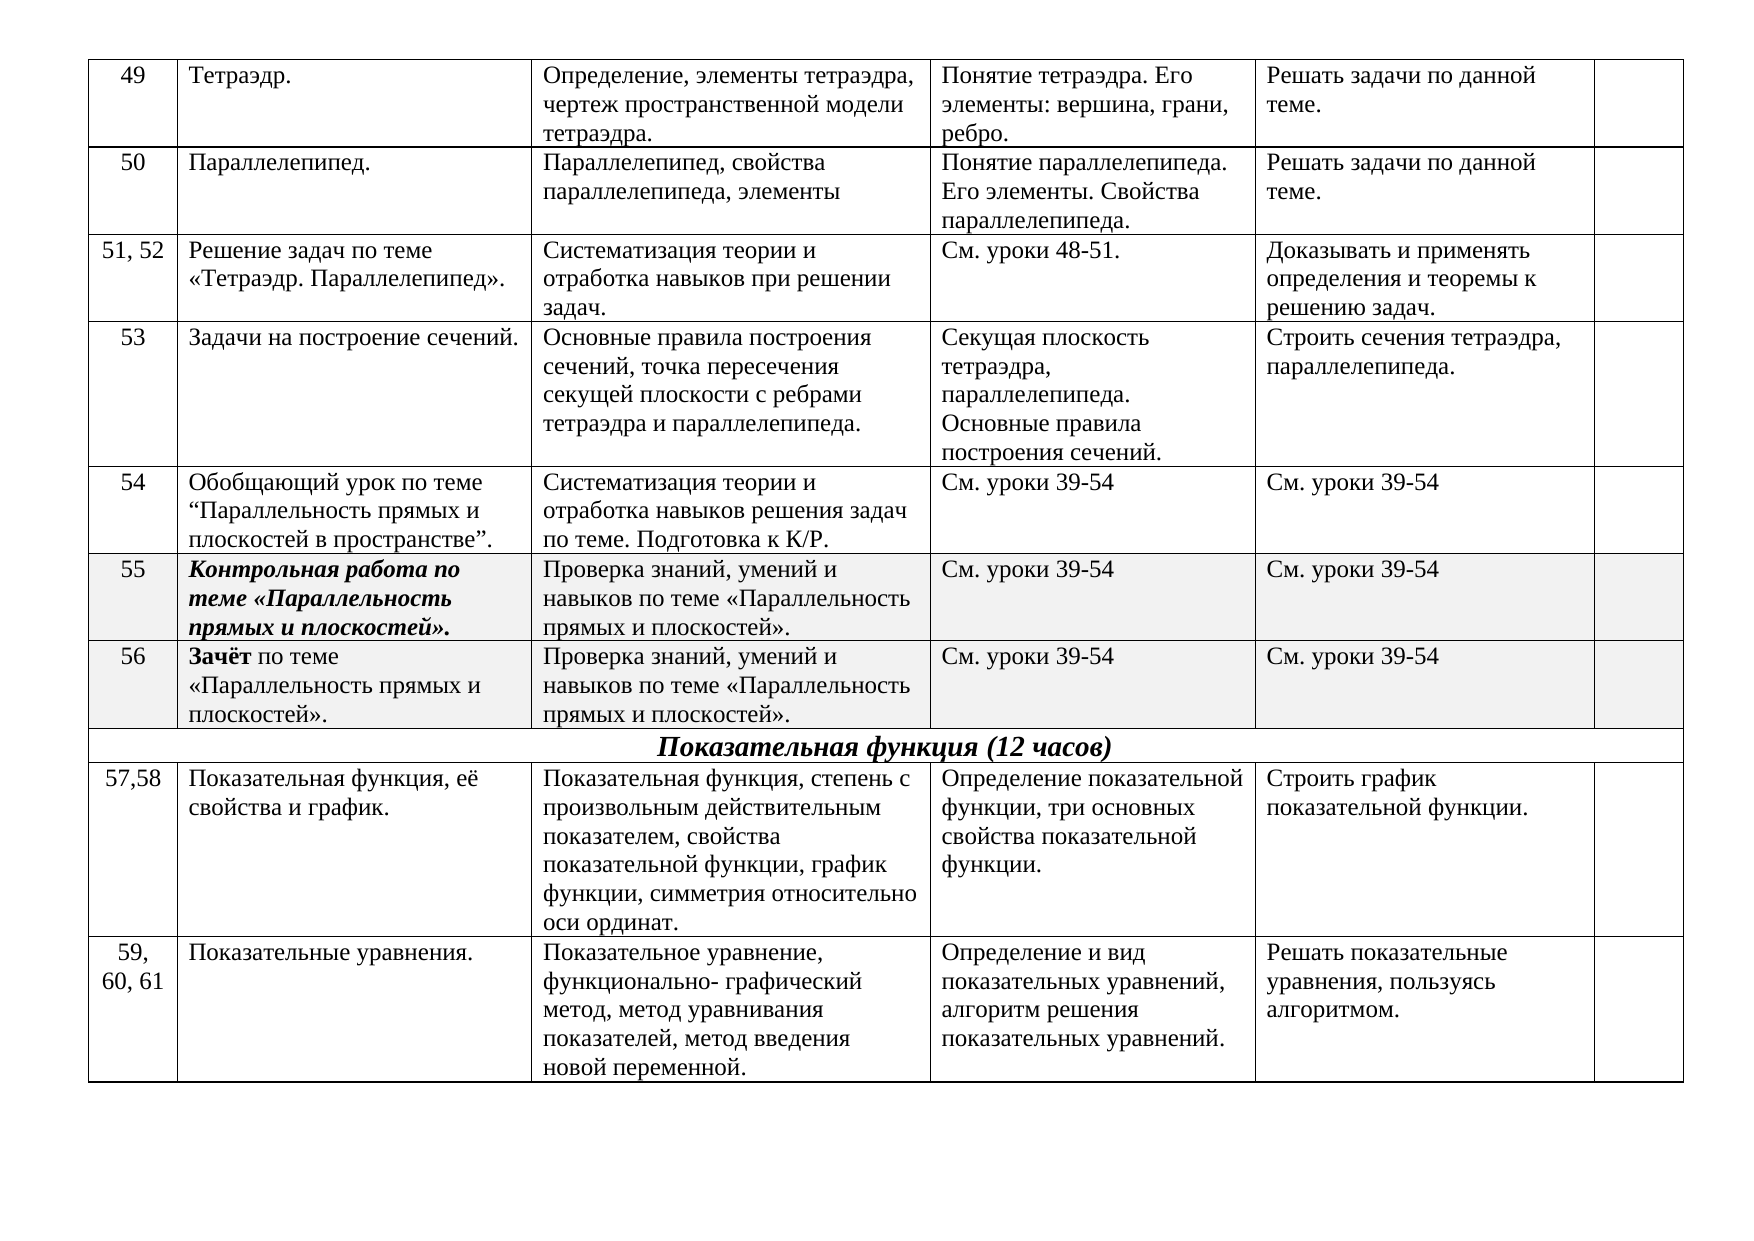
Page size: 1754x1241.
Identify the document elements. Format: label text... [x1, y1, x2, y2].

table_cell Контрольная работа по теме «Параллельность прямых и плоскостей». [178, 554, 531, 640]
table_cell Проверка знаний, умений и навыков по теме «Параллельность прямых и плоскостей». [532, 641, 930, 728]
table_cell Решение задач по теме «Тетраэдр. Параллелепипед». [178, 235, 531, 321]
table_cell Основные правила построения сечений, точка пересечения секущей плоскости с ребрами тетраэдра и параллелепипеда. [532, 322, 930, 466]
table_cell 53 [89, 322, 177, 466]
table_cell Определение показательной функции, три основных свойства показательной функции. [931, 763, 1255, 936]
table_cell Показательное уравнение, функционально- графический метод, метод уравнивания показателей, метод введения новой переменной. [532, 937, 930, 1081]
table_cell Задачи на построение сечений. [178, 322, 531, 466]
table_cell [1595, 60, 1683, 146]
table_cell Строить сечения тетраэдра, параллелепипеда. [1256, 322, 1594, 466]
table_cell 59, 60, 61 [89, 937, 177, 1081]
table_cell Проверка знаний, умений и навыков по теме «Параллельность прямых и плоскостей». [532, 554, 930, 640]
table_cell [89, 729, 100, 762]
table_cell См. уроки 39-54 [931, 641, 1255, 728]
table_cell 51, 52 [89, 235, 177, 321]
table_cell Показательные уравнения. [178, 937, 531, 1081]
table_cell 55 [89, 554, 177, 640]
table_cell 57,58 [89, 763, 177, 936]
table_cell Секущая плоскость тетраэдра, параллелепипеда. Основные правила построения сечений. [931, 322, 1255, 466]
table_cell См. уроки 39-54 [931, 467, 1255, 553]
table_cell Определение и вид показательных уравнений, алгоритм решения показательных уравнений. [931, 937, 1255, 1081]
table_cell 50 [89, 148, 177, 234]
table_cell Зачёт по теме «Параллельность прямых и плоскостей». [178, 641, 531, 728]
table_cell Решать показательные уравнения, пользуясь алгоритмом. [1256, 937, 1594, 1081]
table_cell [1595, 467, 1683, 553]
table_cell [1595, 322, 1683, 466]
table_cell [1595, 148, 1683, 234]
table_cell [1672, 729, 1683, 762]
table_cell Тетраэдр. [178, 60, 531, 146]
table_cell 56 [89, 641, 177, 728]
table_cell Параллелепипед, свойства параллелепипеда, элементы [532, 148, 930, 234]
table_cell [1595, 235, 1683, 321]
table_cell Решать задачи по данной теме. [1256, 148, 1594, 234]
table_cell [1595, 763, 1683, 936]
table_cell Определение, элементы тетраэдра, чертеж пространственной модели тетраэдра. [532, 60, 930, 146]
table_cell Строить график показательной функции. [1256, 763, 1594, 936]
table_cell 54 [89, 467, 177, 553]
table_cell Показательная функция, её свойства и график. [178, 763, 531, 936]
table_cell См. уроки 39-54 [1256, 467, 1594, 553]
table_cell См. уроки 48-51. [931, 235, 1255, 321]
table_cell Решать задачи по данной теме. [1256, 60, 1594, 146]
table_cell Показательная функция, степень с произвольным действительным показателем, свойства показательной функции, график функции, симметрия относительно оси ординат. [532, 763, 930, 936]
table_cell Доказывать и применять определения и теоремы к решению задач. [1256, 235, 1594, 321]
table_cell См. уроки 39-54 [931, 554, 1255, 640]
table_cell [1595, 937, 1683, 1081]
table_cell Параллелепипед. [178, 148, 531, 234]
table_cell Понятие тетраэдра. Его элементы: вершина, грани, ребро. [931, 60, 1255, 146]
table_cell См. уроки 39-54 [1256, 641, 1594, 728]
table_cell Систематизация теории и отработка навыков решения задач по теме. Подготовка к К/Р. [532, 467, 930, 553]
table_cell Обобщающий урок по теме “Параллельность прямых и плоскостей в пространстве”. [178, 467, 531, 553]
table_cell [1595, 641, 1683, 728]
table_cell См. уроки 39-54 [1256, 554, 1594, 640]
table_cell [1595, 554, 1683, 640]
table_cell Систематизация теории и отработка навыков при решении задач. [532, 235, 930, 321]
table_cell Понятие параллелепипеда. Его элементы. Свойства параллелепипеда. [931, 148, 1255, 234]
table_cell 49 [89, 60, 177, 146]
